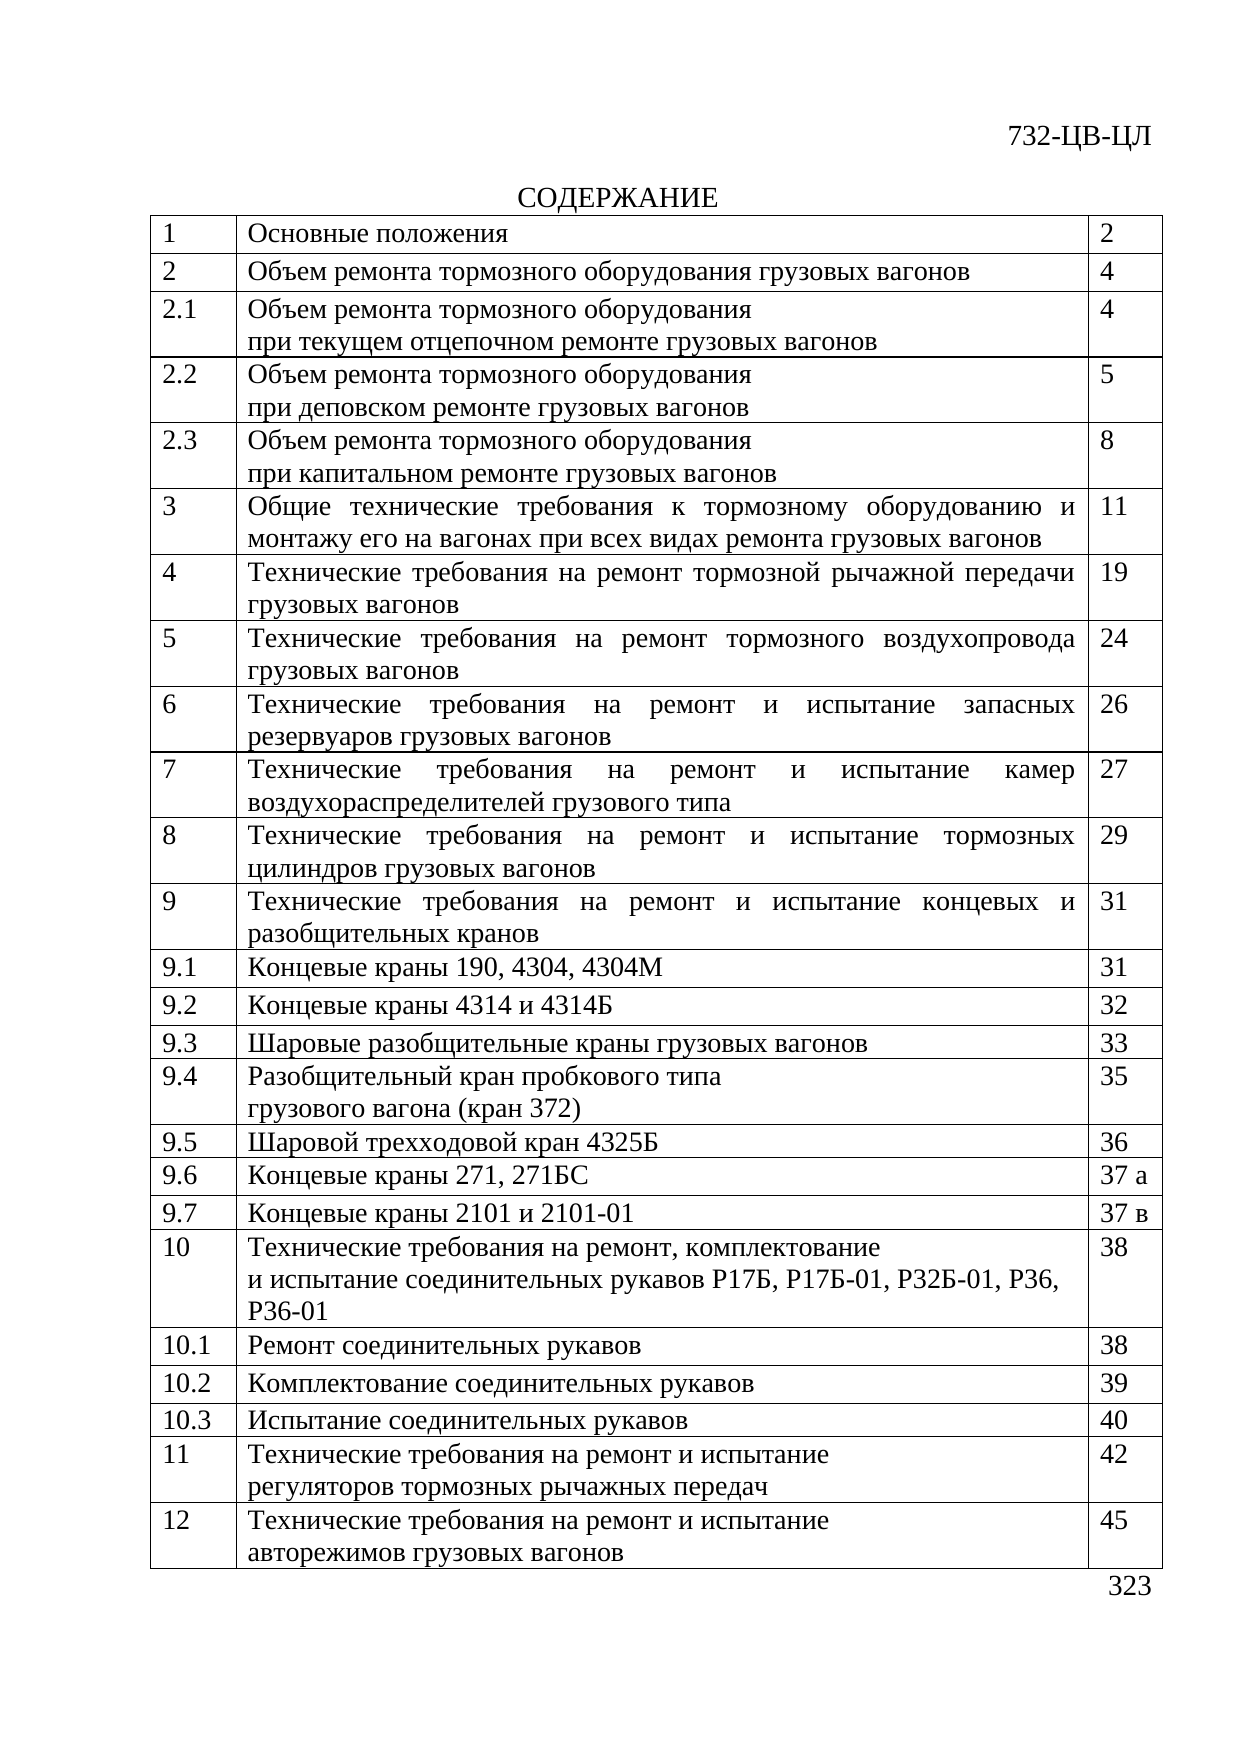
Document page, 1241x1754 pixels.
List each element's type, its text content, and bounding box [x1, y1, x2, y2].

table_cell Концевые краны 190, 4304, 4304М [237, 950, 1088, 987]
table_cell Технические требования на ремонт и испытание концевых и разобщительных кранов [237, 884, 1088, 949]
table_cell 9.2 [151, 988, 236, 1024]
table_cell 37 в [1089, 1196, 1162, 1228]
table_cell 9.4 [151, 1059, 236, 1124]
table_cell Ремонт соединительных рукавов [237, 1328, 1088, 1364]
table_header 2 [1089, 216, 1162, 253]
table_header 1 [151, 216, 236, 253]
table_cell Концевые краны 2101 и 2101-01 [237, 1196, 1088, 1228]
table_cell 2.1 [151, 292, 236, 356]
table_cell 9.5 [151, 1125, 236, 1157]
table_cell 10.2 [151, 1366, 236, 1402]
table_cell Разобщительный кран пробкового типа грузового вагона (кран 372) [237, 1059, 1088, 1124]
table_cell Испытание соединительных рукавов [237, 1404, 1088, 1436]
table_cell 45 [1089, 1503, 1162, 1567]
table_cell 4 [1089, 254, 1162, 291]
table_cell 5 [1089, 358, 1162, 422]
table_cell 9.3 [151, 1026, 236, 1058]
table_cell Технические требования на ремонт и испытание авторежимов грузовых вагонов [237, 1503, 1088, 1567]
table_cell 36 [1089, 1125, 1162, 1157]
table_cell 10.3 [151, 1404, 236, 1436]
table_cell 24 [1089, 621, 1162, 686]
table_cell 37 а [1089, 1158, 1162, 1195]
table_cell Объем ремонта тормозного оборудования грузовых вагонов [237, 254, 1088, 291]
table_cell Комплектование соединительных рукавов [237, 1366, 1088, 1402]
table_cell Объем ремонта тормозного оборудования при текущем отцепочном ремонте грузовых вагонов [237, 292, 1088, 356]
table_cell 10.1 [151, 1328, 236, 1364]
table_cell 7 [151, 753, 236, 817]
table_cell 11 [1089, 489, 1162, 554]
table_cell 33 [1089, 1026, 1162, 1058]
text 323 [148, 1568, 1152, 1602]
table_cell 19 [1089, 555, 1162, 620]
table_header Основные положения [237, 216, 1088, 253]
table_cell 2.3 [151, 423, 236, 488]
table_cell 39 [1089, 1366, 1162, 1402]
table_cell Технические требования на ремонт, комплектование и испытание соединительных рукавов Р17Б, Р17Б-01, Р32Б-01, Р36, Р36-01 [237, 1230, 1088, 1327]
table_cell Технические требования на ремонт тормозного воздухопровода грузовых вагонов [237, 621, 1088, 686]
table_cell 42 [1089, 1437, 1162, 1502]
table_cell Технические требования на ремонт тормозной рычажной передачи грузовых вагонов [237, 555, 1088, 620]
table_cell 11 [151, 1437, 236, 1502]
table_cell Технические требования на ремонт и испытание запасных резервуаров грузовых вагонов [237, 687, 1088, 751]
table_cell Технические требования на ремонт и испытание регуляторов тормозных рычажных передач [237, 1437, 1088, 1502]
table_cell Общие технические требования к тормозному оборудованию и монтажу его на вагонах при всех видах ремонта грузовых вагонов [237, 489, 1088, 554]
table_cell 4 [151, 555, 236, 620]
table_cell Шаровые разобщительные краны грузовых вагонов [237, 1026, 1088, 1058]
table_cell 3 [151, 489, 236, 554]
table_cell 26 [1089, 687, 1162, 751]
table_cell Концевые краны 4314 и 4314Б [237, 988, 1088, 1024]
table_cell Технические требования на ремонт и испытание тормозных цилиндров грузовых вагонов [237, 818, 1088, 883]
table_cell 31 [1089, 950, 1162, 987]
table_cell 35 [1089, 1059, 1162, 1124]
table_cell 12 [151, 1503, 236, 1567]
table_cell 27 [1089, 753, 1162, 817]
table_cell 5 [151, 621, 236, 686]
table_cell 2 [151, 254, 236, 291]
table_cell 9 [151, 884, 236, 949]
table_cell 2.2 [151, 358, 236, 422]
table_cell Концевые краны 271, 271БС [237, 1158, 1088, 1195]
table_cell Технические требования на ремонт и испытание камер воздухораспределителей грузового типа [237, 753, 1088, 817]
table_cell 9.7 [151, 1196, 236, 1228]
table_cell 38 [1089, 1230, 1162, 1327]
table_cell Объем ремонта тормозного оборудования при деповском ремонте грузовых вагонов [237, 358, 1088, 422]
table_cell 32 [1089, 988, 1162, 1024]
table_cell 31 [1089, 884, 1162, 949]
table_cell 9.1 [151, 950, 236, 987]
table_cell Объем ремонта тормозного оборудования при капитальном ремонте грузовых вагонов [237, 423, 1088, 488]
table_cell 4 [1089, 292, 1162, 356]
table_cell Шаровой трехходовой кран 4325Б [237, 1125, 1088, 1157]
table_cell 8 [151, 818, 236, 883]
table_cell 6 [151, 687, 236, 751]
text СОДЕРЖАНИЕ [443, 177, 1152, 215]
table_cell 38 [1089, 1328, 1162, 1364]
table_cell 9.6 [151, 1158, 236, 1195]
table_cell 10 [151, 1230, 236, 1327]
table_cell 40 [1089, 1404, 1162, 1436]
text 732-ЦВ-ЦЛ [148, 118, 1152, 152]
table_cell 8 [1089, 423, 1162, 488]
table_cell 29 [1089, 818, 1162, 883]
